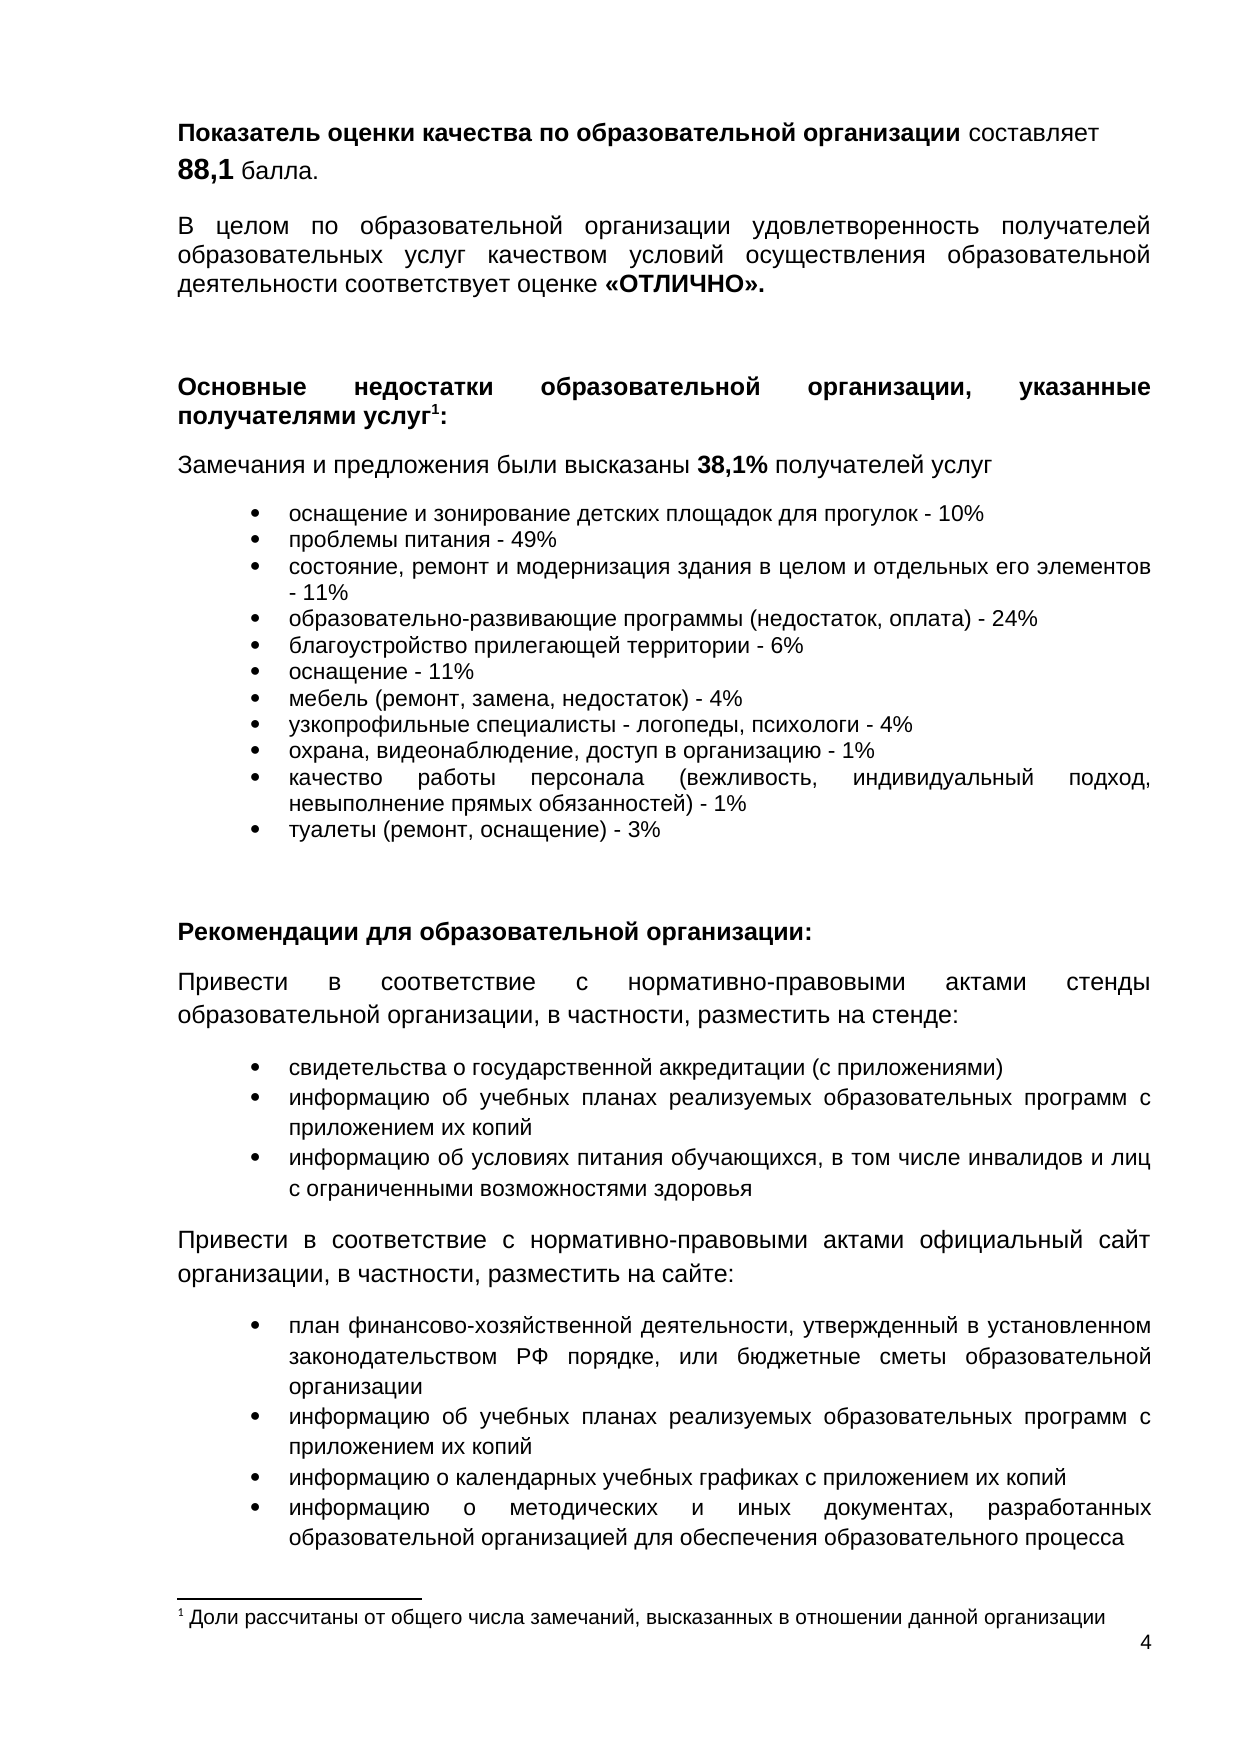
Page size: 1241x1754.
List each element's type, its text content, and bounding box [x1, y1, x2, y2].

list состояние, ремонт и модернизация здания в целом и отдельных его элементов - 11% [251, 553, 1152, 605]
list оснащение и зонирование детских площадок для прогулок - 10% [251, 500, 1152, 526]
list план финансово-хозяйственной деятельности, утвержденный в установленном законодательством РФ порядке, или бюджетные сметы образовательной организации [251, 1312, 1152, 1399]
list узкопрофильные специалисты - логопеды, психологи - 4% [251, 711, 1152, 737]
list свидетельства о государственной аккредитации (с приложениями) [251, 1054, 1152, 1080]
text Привести в соответствие с нормативно-правовыми актами стенды образовательной организации, в частности, разместить на стенде: [177, 967, 1152, 1028]
list туалеты (ремонт, оснащение) - 3% [251, 816, 1152, 843]
list охрана, видеонаблюдение, доступ в организацию - 1% [251, 737, 1152, 763]
list информацию о методических и иных документах, разработанных образовательной организацией для обеспечения образовательного процесса [251, 1494, 1152, 1550]
text Замечания и предложения были высказаны 38,1% получателей услуг [177, 450, 1152, 479]
text Рекомендации для образовательной организации: [177, 917, 1152, 946]
text В целом по образовательной организации удовлетворенность получателей образовательных услуг качеством условий осуществления образовательной деятельности соответствует оценке «ОТЛИЧНО». [177, 211, 1152, 297]
list информацию о календарных учебных графиках с приложением их копий [251, 1463, 1152, 1490]
list проблемы питания - 49% [251, 526, 1152, 553]
list информацию об учебных планах реализуемых образовательных программ с приложением их копий [251, 1084, 1152, 1140]
list информацию об учебных планах реализуемых образовательных программ с приложением их копий [251, 1403, 1152, 1459]
list мебель (ремонт, замена, недостаток) - 4% [251, 684, 1152, 711]
list оснащение - 11% [251, 658, 1152, 684]
list качество работы персонала (вежливость, индивидуальный подход, невыполнение прямых обязанностей) - 1% [251, 763, 1152, 816]
list благоустройство прилегающей территории - 6% [251, 632, 1152, 658]
text Привести в соответствие с нормативно-правовыми актами официальный сайт организации, в частности, разместить на сайте: [177, 1226, 1152, 1287]
text Показатель оценки качества по образовательной организации составляет 88,1 балла. [177, 118, 1152, 185]
text Основные недостатки образовательной организации, указанные получателями услуг: [177, 372, 1152, 429]
list образовательно-развивающие программы (недостаток, оплата) - 24% [251, 605, 1152, 632]
list информацию об условиях питания обучающихся, в том числе инвалидов и лиц с ограниченными возможностями здоровья [251, 1144, 1152, 1201]
